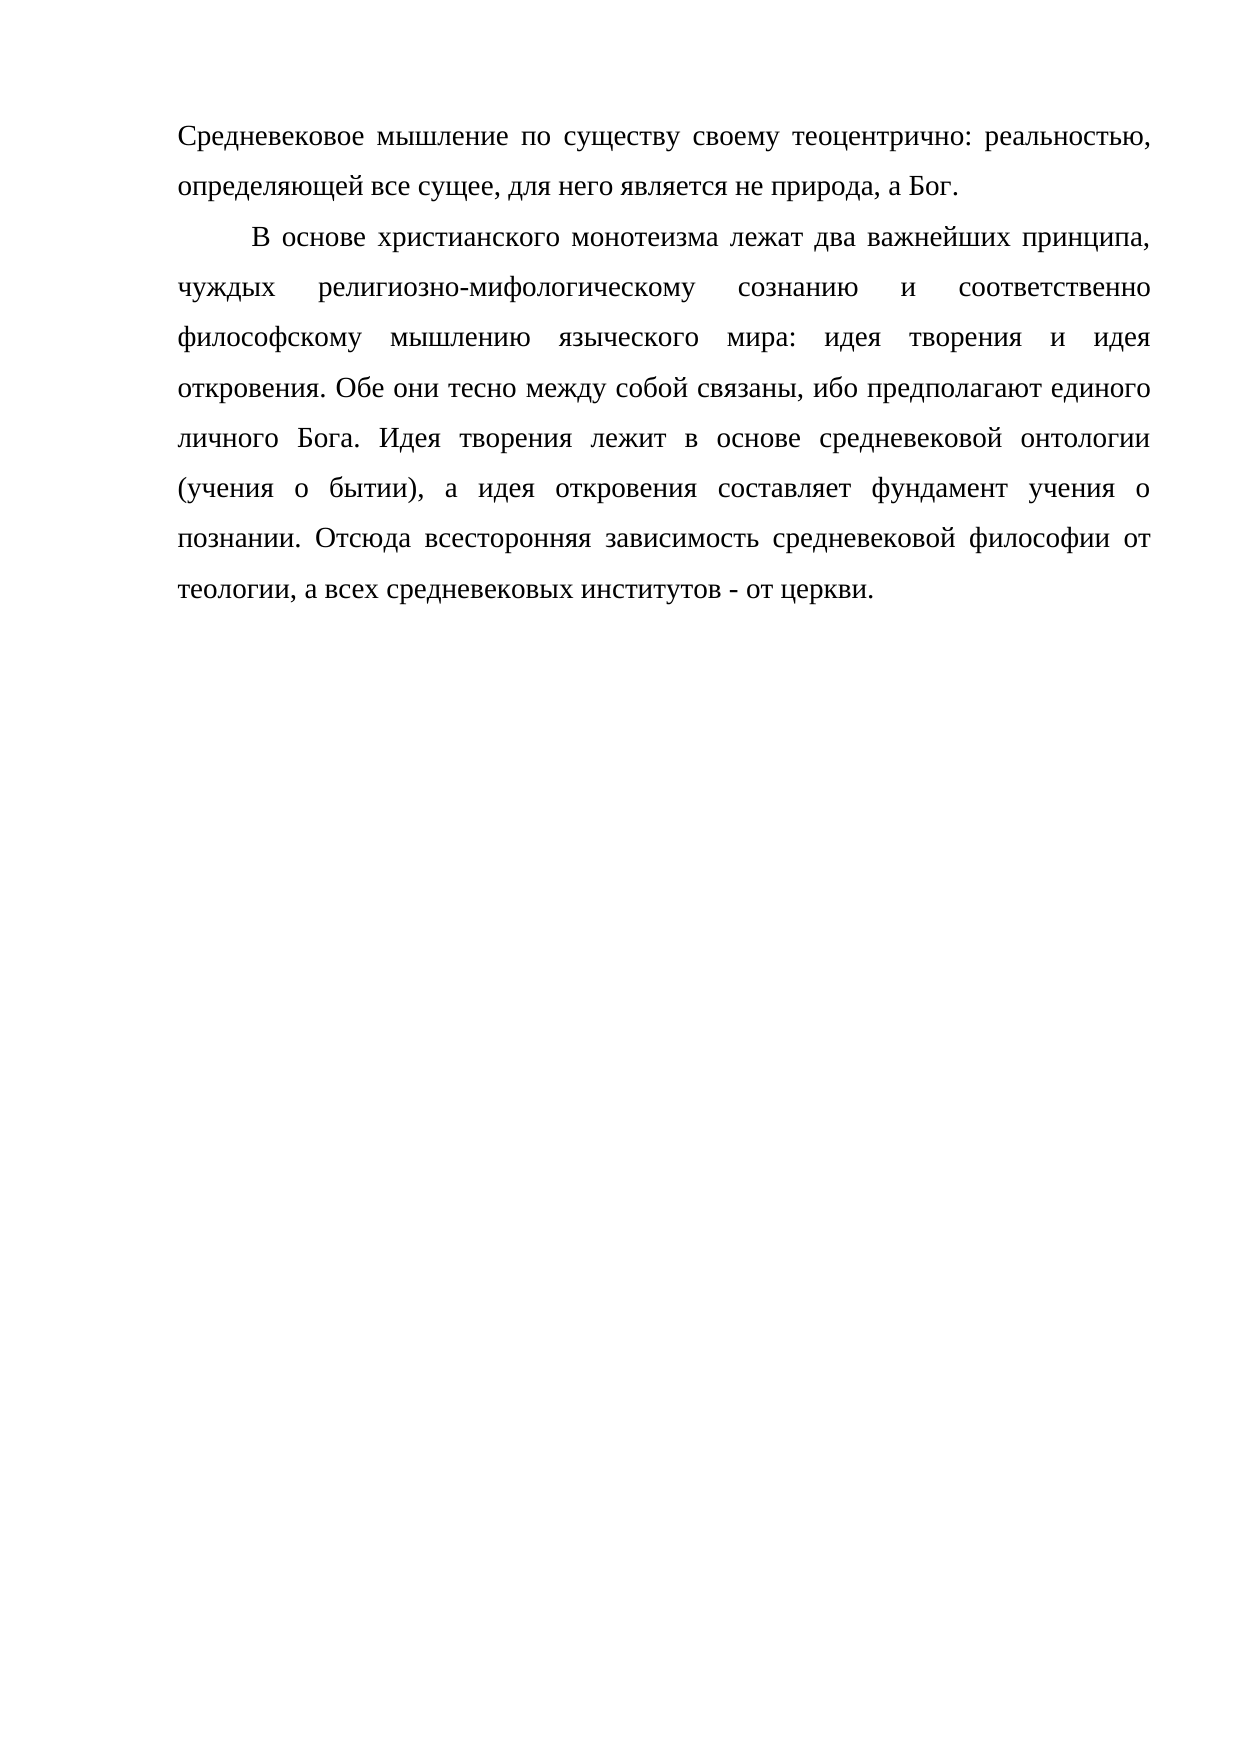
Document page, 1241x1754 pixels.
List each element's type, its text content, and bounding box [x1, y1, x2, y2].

text В основе христианского монотеизма лежат два важнейших принципа, чуждых религиозно-мифологическому сознанию и соответственно философскому мышлению языческого мира: идея творения и идея откровения. Обе они тесно между собой связаны, ибо предполагают единого личного Бога. Идея творения лежит в основе средневековой онтологии (учения о бытии), а идея откровения составляет фундамент учения о познании. Отсюда всесторонняя зависимость средневековой философии от теологии, а всех средневековых институтов - от церкви. [177, 219, 1152, 604]
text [177, 118, 1152, 202]
